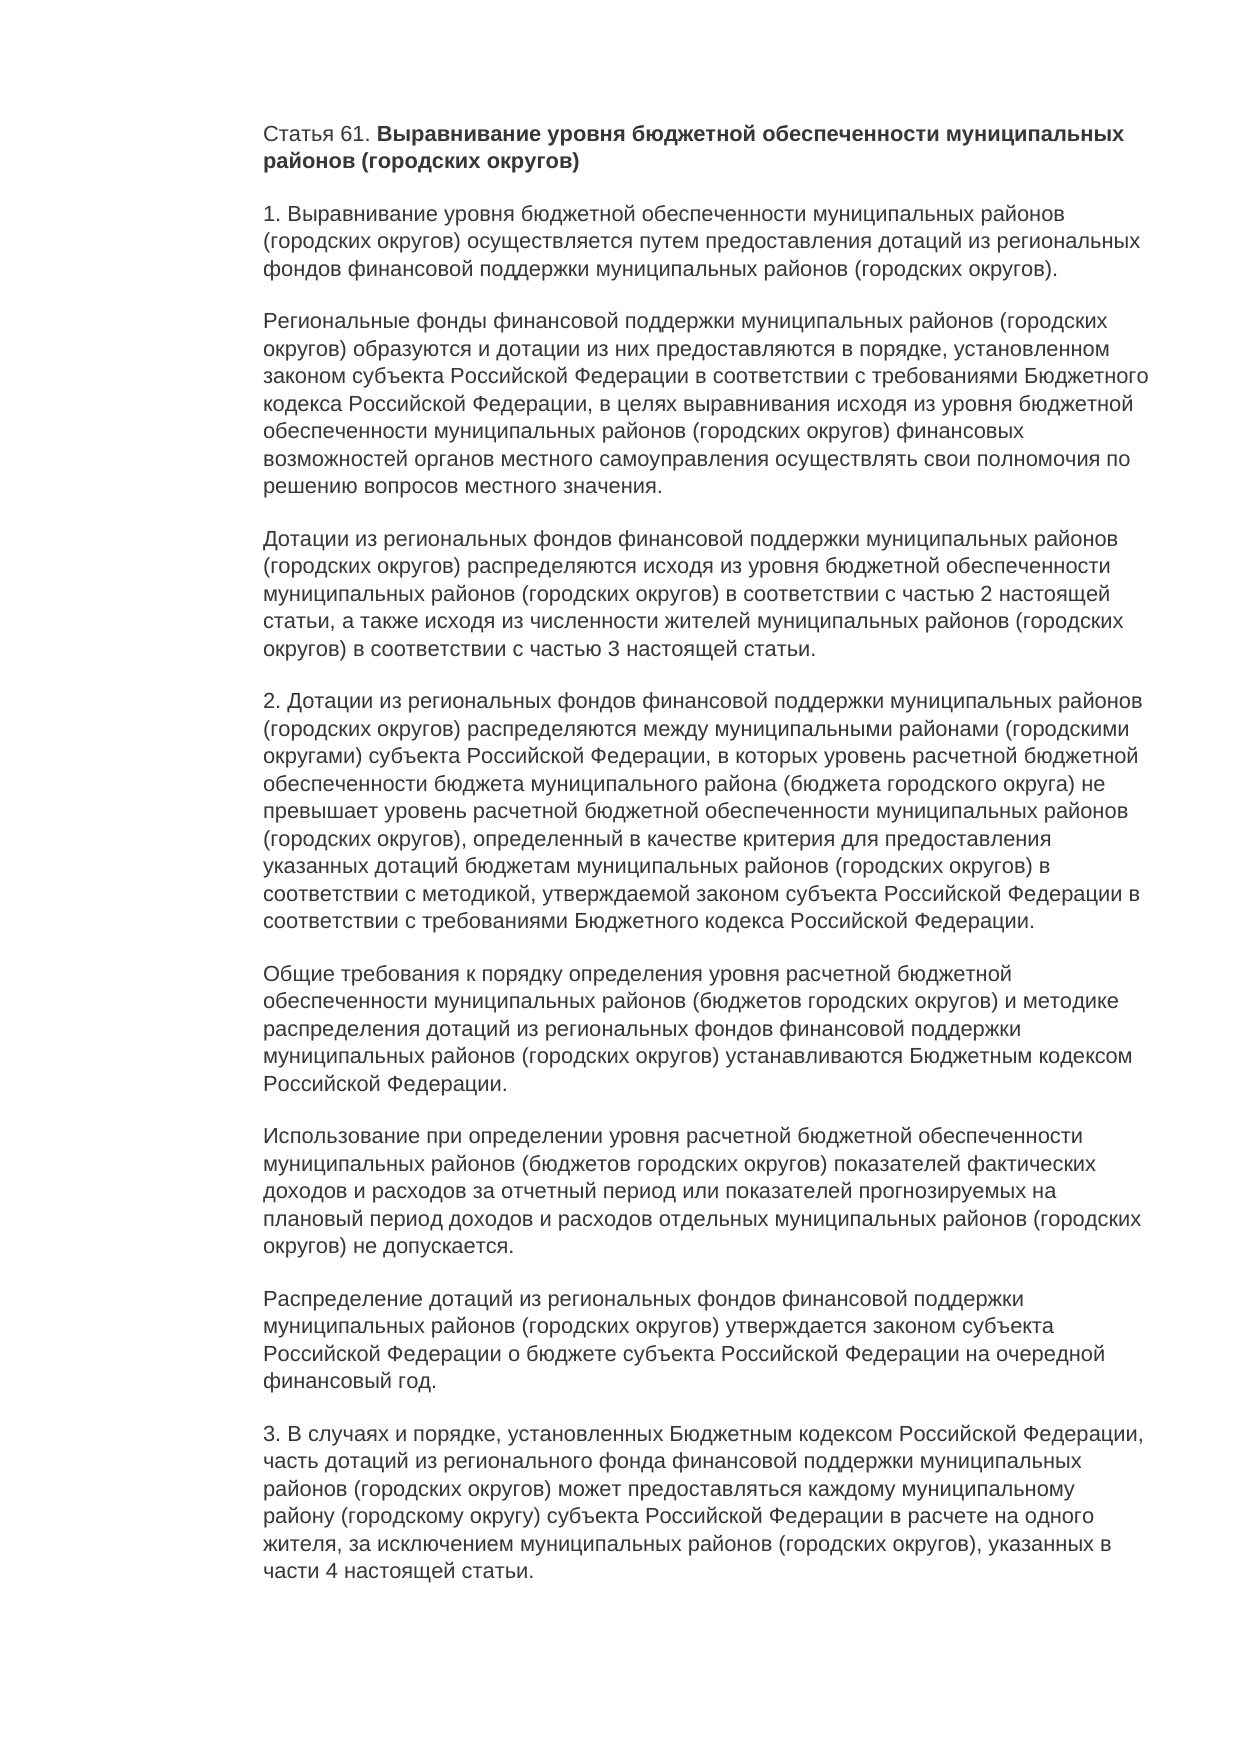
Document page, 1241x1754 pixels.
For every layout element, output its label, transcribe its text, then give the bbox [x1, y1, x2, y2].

text Дотации из региональных фондов финансовой поддержки муниципальных районов (городских округов) распределяются исходя из уровня бюджетной обеспеченности муниципальных районов (городских округов) в соответствии с частью 2 настоящей статьи, а также исходя из численности жителей муниципальных районов (городских округов) в соответствии с частью 3 настоящей статьи. [263, 523, 1152, 661]
text Использование при определении уровня расчетной бюджетной обеспеченности муниципальных районов (бюджетов городских округов) показателей фактических доходов и расходов за отчетный период или показателей прогнозируемых на плановый период доходов и расходов отдельных муниципальных районов (городских округов) не допускается. [263, 1121, 1152, 1258]
text 2. Дотации из региональных фондов финансовой поддержки муниципальных районов (городских округов) распределяются между муниципальными районами (городскими округами) субъекта Российской Федерации, в которых уровень расчетной бюджетной обеспеченности бюджета муниципального района (бюджета городского округа) не превышает уровень расчетной бюджетной обеспеченности муниципальных районов (городских округов), определенный в качестве критерия для предоставления указанных дотаций бюджетам муниципальных районов (городских округов) в соответствии с методикой, утверждаемой законом субъекта Российской Федерации в соответствии с требованиями Бюджетного кодекса Российской Федерации. [263, 686, 1152, 933]
text Статья 61. Выравнивание уровня бюджетной обеспеченности муниципальных районов (городских округов) [263, 118, 1152, 173]
text Распределение дотаций из региональных фондов финансовой поддержки муниципальных районов (городских округов) утверждается законом субъекта Российской Федерации о бюджете субъекта Российской Федерации на очередной финансовый год. [263, 1283, 1152, 1393]
text 1. Выравнивание уровня бюджетной обеспеченности муниципальных районов (городских округов) осуществляется путем предоставления дотаций из региональных фондов финансовой поддержки муниципальных районов (городских округов). [263, 198, 1152, 281]
text Общие требования к порядку определения уровня расчетной бюджетной обеспеченности муниципальных районов (бюджетов городских округов) и методике распределения дотаций из региональных фондов финансовой поддержки муниципальных районов (городских округов) устанавливаются Бюджетным кодексом Российской Федерации. [263, 958, 1152, 1096]
text Региональные фонды финансовой поддержки муниципальных районов (городских округов) образуются и дотации из них предоставляются в порядке, установленном законом субъекта Российской Федерации в соответствии с требованиями Бюджетного кодекса Российской Федерации, в целях выравнивания исходя из уровня бюджетной обеспеченности муниципальных районов (городских округов) финансовых возможностей органов местного самоуправления осуществлять свои полномочия по решению вопросов местного значения. [263, 306, 1152, 498]
text 3. В случаях и порядке, установленных Бюджетным кодексом Российской Федерации, часть дотаций из регионального фонда финансовой поддержки муниципальных районов (городских округов) может предоставляться каждому муниципальному району (городскому округу) субъекта Российской Федерации в расчете на одного жителя, за исключением муниципальных районов (городских округов), указанных в части 4 настоящей статьи. [263, 1418, 1152, 1583]
